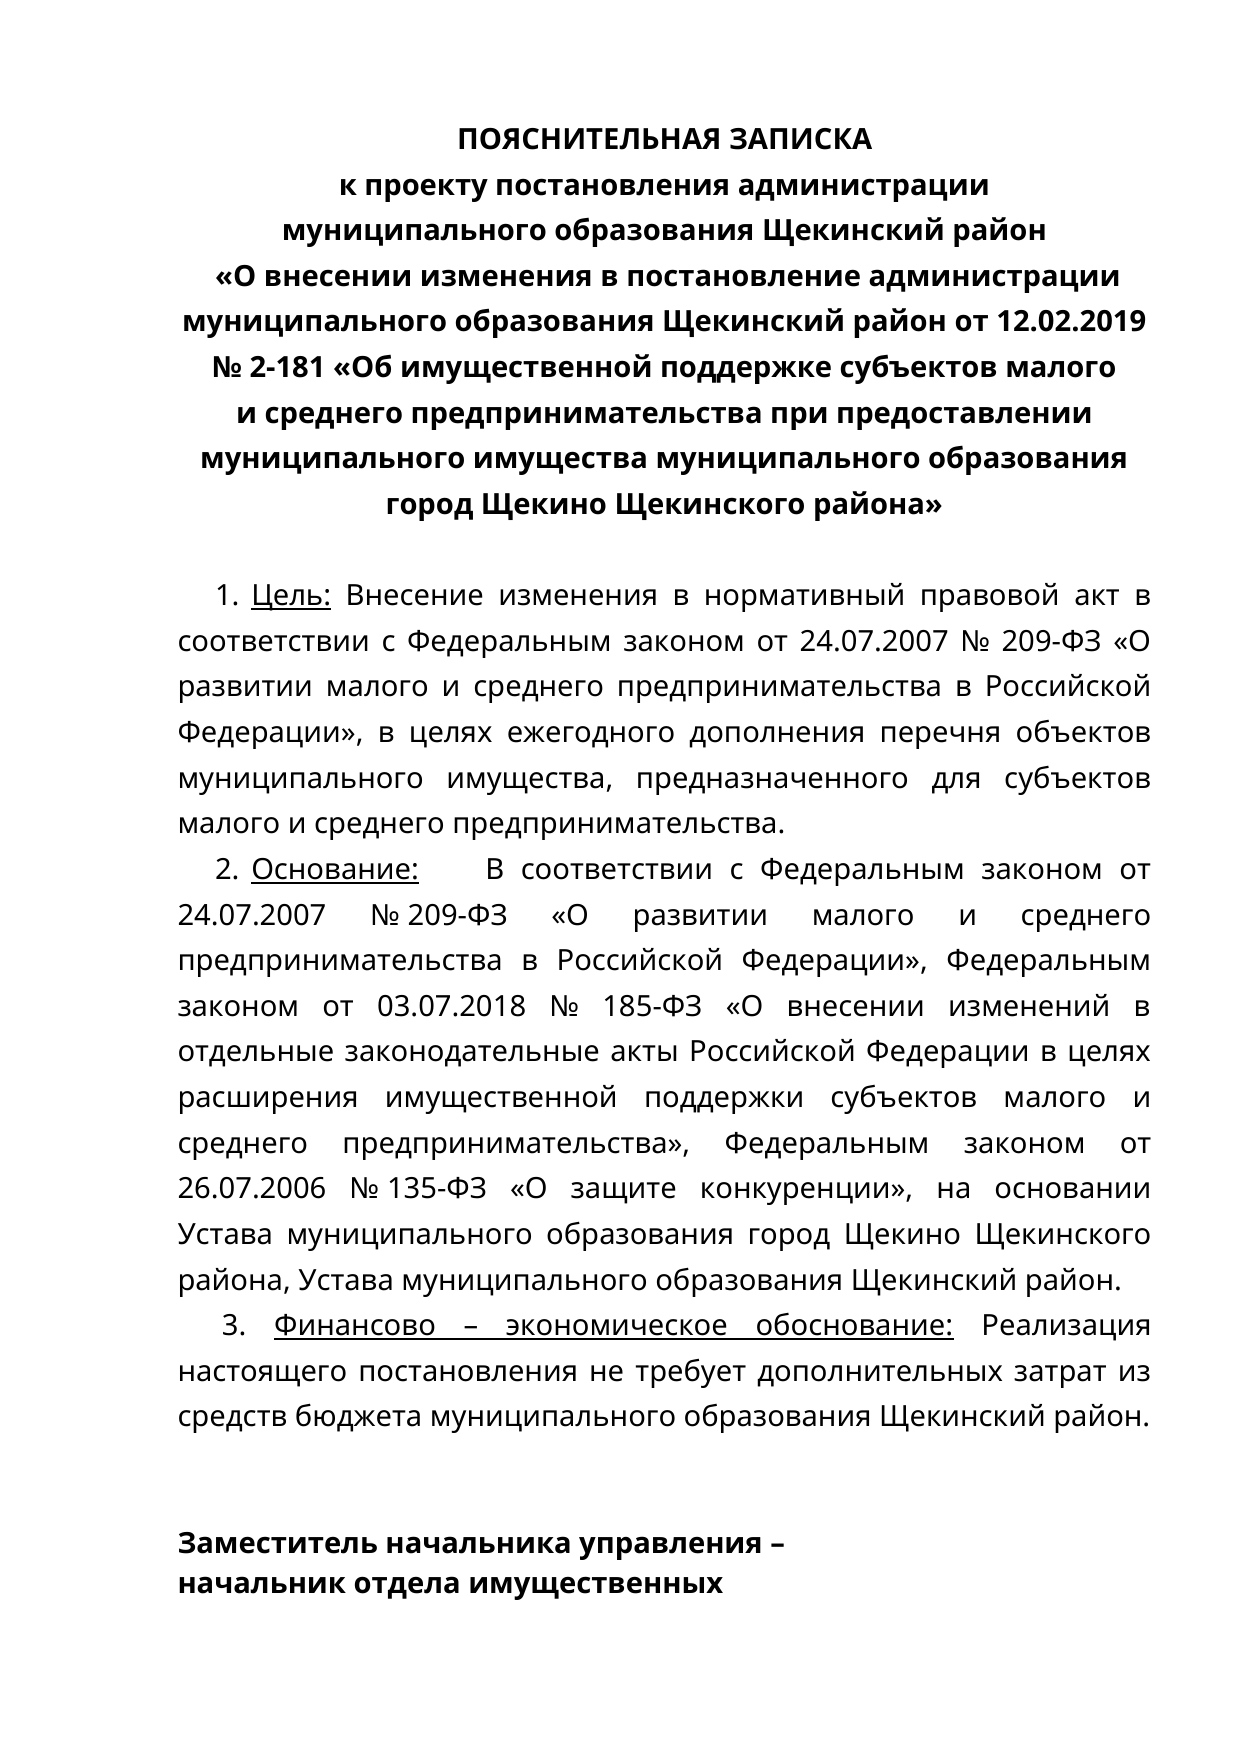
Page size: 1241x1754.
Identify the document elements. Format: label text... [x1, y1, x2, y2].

text ПОЯСНИТЕЛЬНАЯ ЗАПИСКА [177, 118, 1152, 158]
text Заместитель начальника управления – [177, 1523, 1152, 1562]
text № 2-181 «Об имущественной поддержке субъектов малого [177, 346, 1152, 386]
text и среднего предпринимательства при предоставлении [177, 392, 1152, 432]
text к проекту постановления администрации [177, 164, 1152, 203]
text муниципального образования Щекинский район [177, 209, 1152, 249]
list Цель: Внесение изменения в нормативный правовой акт в соответствии с Федеральным законом от 24.07.2007 № 209-ФЗ «О развитии малого и среднего предпринимательства в Российской Федерации», в целях ежегодного дополнения перечня объектов муниципального имущества, предназначенного для субъектов малого и среднего предпринимательства. [177, 574, 1152, 842]
text начальник отдела имущественных [177, 1562, 1152, 1602]
text «О внесении изменения в постановление администрации муниципального образования Щекинский район от 12.02.2019 [177, 255, 1152, 340]
list Основание: В соответствии с Федеральным законом от 24.07.2007 № 209-ФЗ «О развитии малого и среднего предпринимательства в Российской Федерации», Федеральным законом от 03.07.2018 № 185-ФЗ «О внесении изменений в отдельные законодательные акты Российской Федерации в целях расширения имущественной поддержки субъектов малого и среднего предпринимательства», Федеральным законом от 26.07.2006 № 135-ФЗ «О защите конкуренции», на основании Устава муниципального образования город Щекино Щекинского района, Устава муниципального образования Щекинский район. [177, 848, 1152, 1298]
text муниципального имущества муниципального образования [177, 437, 1152, 477]
text 3. Финансово – экономическое обоснование: Реализация настоящего постановления не требует дополнительных затрат из средств бюджета муниципального образования Щекинский район. [177, 1304, 1152, 1435]
text город Щекино Щекинского района» [177, 483, 1152, 523]
